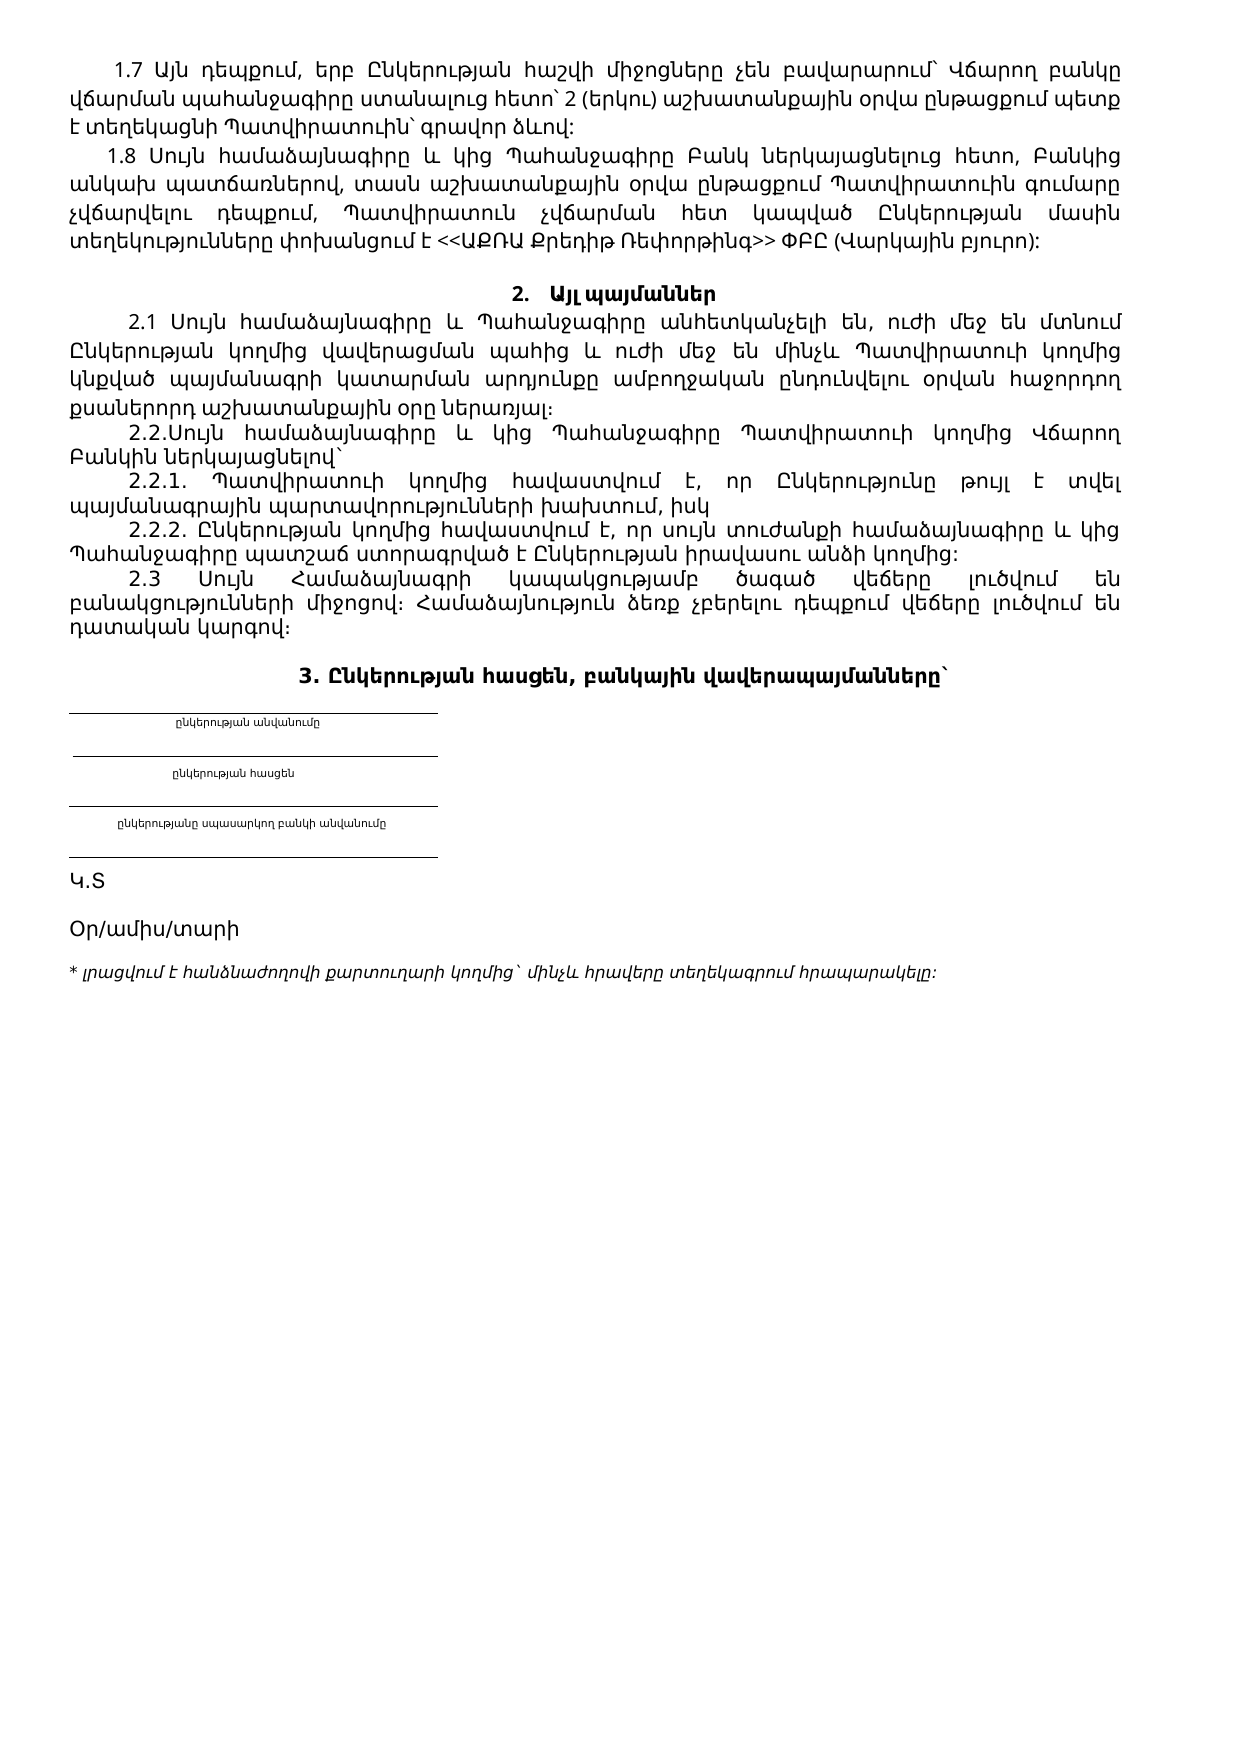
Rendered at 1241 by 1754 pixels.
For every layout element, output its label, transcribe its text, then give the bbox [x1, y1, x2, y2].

text * լրացվում է հանձնաժողովի քարտուղարի կողմից` մինչև հրավերը տեղեկագրում հրապարակելը: [69, 963, 1121, 983]
text ընկերության անվանումը [69, 717, 1121, 739]
text 1.8 Սույն համաձայնագիրը և կից Պահանջագիրը Բանկ ներկայացնելուց հետո, Բանկից անկախ պատճառներով, տասն աշխատանքային օրվա ընթացքում Պատվիրատուին գումարը չվճարվելու դեպքում, Պատվիրատուն չվճարման հետ կապված Ընկերության մասին տեղեկությունները փոխանցում է <<ԱՔՌԱ Քրեդիթ Ռեփորթինգ>> ՓԲԸ (Վարկային բյուրո): [69, 141, 1121, 254]
list Այլ պայմաններ [107, 279, 1121, 307]
text 2.2.Սույն համաձայնագիրը և կից Պահանջագիրը Պատվիրատուի կողմից Վճարող Բանկին ներկայացնելով` [69, 421, 1121, 469]
text 1.7 Այն դեպքում, երբ Ընկերության հաշվի միջոցները չեն բավարարում՝ Վճարող բանկը վճարման պահանջագիրը ստանալուց հետո՝ 2 (երկու) աշխատանքային օրվա ընթացքում պետք է տեղեկացնի Պատվիրատուին՝ գրավոր ձևով: [69, 56, 1121, 141]
text 2.2.1. Պատվիրատուի կողմից հավաստվում է, որ Ընկերությունը թույլ է տվել պայմանագրային պարտավորությունների խախտում, իսկ [69, 469, 1121, 518]
text 2.3 Սույն Համաձայնագրի կապակցությամբ ծագած վեճերը լուծվում են բանակցությունների միջոցով։ Համաձայնություն ձեռք չբերելու դեպքում վեճերը լուծվում են դատական կարգով։ [69, 567, 1121, 639]
text ընկերությանը սպասարկող բանկի անվանումը [69, 818, 1121, 840]
text 3. Ընկերության հասցեն, բանկային վավերապայմանները` [69, 664, 1121, 688]
text 2.1 Սույն համաձայնագիրը և Պահանջագիրը անհետկանչելի են, ուժի մեջ են մտնում Ընկերության կողմից վավերացման պահից և ուժի մեջ են մինչև Պատվիրատուի կողմից կնքված պայմանագրի կատարման արդյունքը ամբողջական ընդունվելու օրվան հաջորդող քսաներորդ աշխատանքային օրը ներառյալ։ [69, 307, 1121, 421]
text Օր/ամիս/տարի [69, 917, 1121, 941]
text ընկերության հասցեն [69, 767, 1121, 789]
text Կ.Տ [69, 869, 1121, 893]
text 2.2.2. Ընկերության կողմից հավաստվում է, որ սույն տուժանքի համաձայնագիրը և կից Պահանջագիրը պատշաճ ստորագրված է Ընկերության իրավասու անձի կողմից: [69, 518, 1121, 567]
